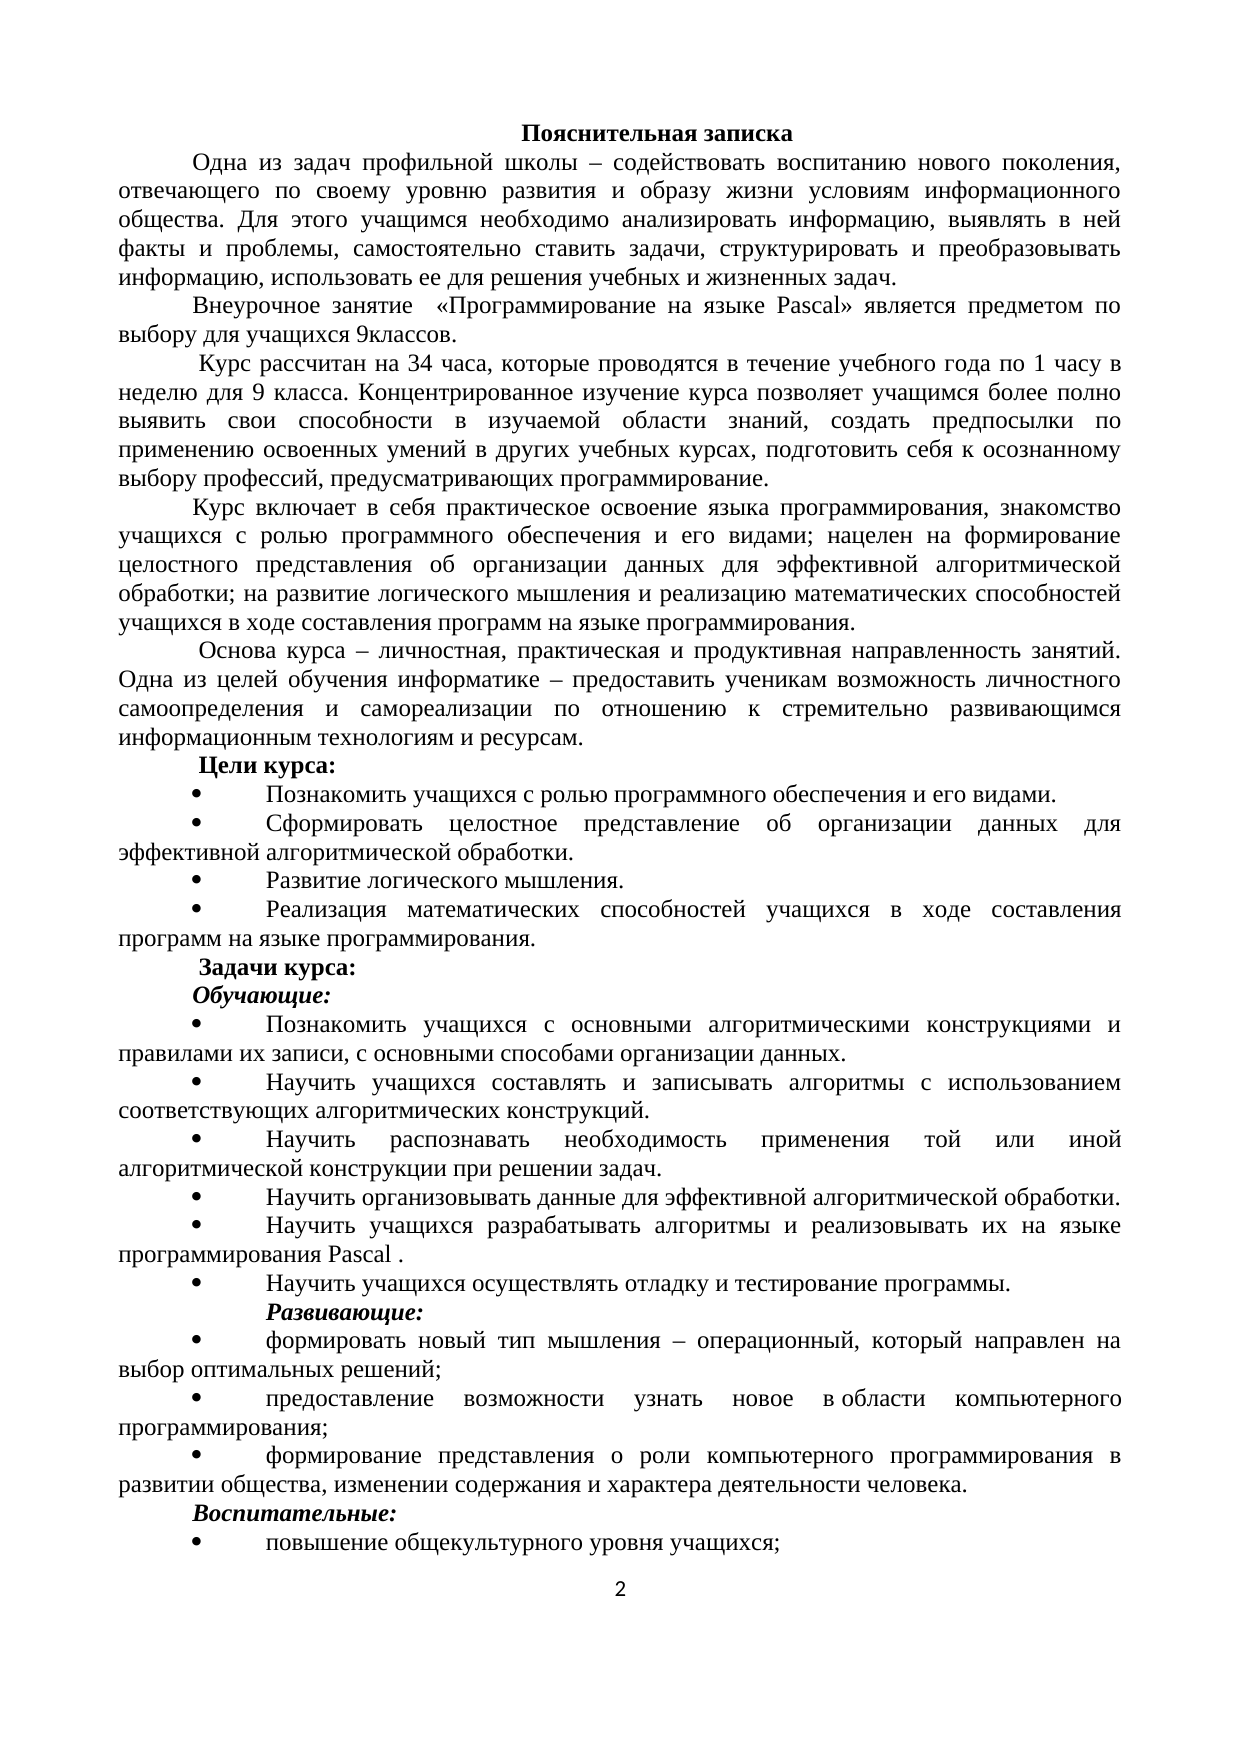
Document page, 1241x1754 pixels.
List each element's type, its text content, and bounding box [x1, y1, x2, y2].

list Научить учащихся осуществлять отладку и тестирование программы. [118, 1268, 1122, 1297]
list Научить учащихся составлять и записывать алгоритмы с использованием соответствующих алгоритмических конструкций. [118, 1067, 1122, 1124]
list повышение общекультурного уровня учащихся; [118, 1527, 1122, 1556]
text Курс включает в себя практическое освоение языка программирования, знакомство учащихся с ролью программного обеспечения и его видами; нацелен на формирование целостного представления об организации данных для эффективной алгоритмической обработки; на развитие логического мышления и реализацию математических способностей учащихся в ходе составления программ на языке программирования. [118, 492, 1122, 636]
text Развивающие: [118, 1297, 1122, 1326]
list Развитие логического мышления. [118, 866, 1122, 894]
list формирование представления о роли компьютерного программирования в развитии общества, изменении содержания и характера деятельности человека. [118, 1441, 1122, 1498]
text Задачи курса: [118, 952, 1122, 981]
list предоставление возможности узнать новое в области компьютерного программирования; [118, 1383, 1122, 1441]
text Одна из задач профильной школы – содействовать воспитанию нового поколения, отвечающего по своему уровню развития и образу жизни условиям информационного общества. Для этого учащимся необходимо анализировать информацию, выявлять в ней факты и проблемы, самостоятельно ставить задачи, структурировать и преобразовывать информацию, использовать ее для решения учебных и жизненных задач. [118, 147, 1122, 291]
list Научить учащихся разрабатывать алгоритмы и реализовывать их на языке программирования Pascal . [118, 1211, 1122, 1268]
list Сформировать целостное представление об организации данных для эффективной алгоритмической обработки. [118, 808, 1122, 866]
text Внеурочное занятие «Программирование на языке Pascal» является предметом по выбору для учащихся 9классов. [118, 291, 1122, 348]
list формировать новый тип мышления – операционный, который направлен на выбор оптимальных решений; [118, 1326, 1122, 1383]
list Реализация математических способностей учащихся в ходе составления программ на языке программирования. [118, 894, 1122, 952]
list Познакомить учащихся с ролью программного обеспечения и его видами. [118, 779, 1122, 808]
list Научить организовывать данные для эффективной алгоритмической обработки. [118, 1182, 1122, 1211]
text Пояснительная записка [118, 118, 1122, 147]
text Курс рассчитан на 34 часа, которые проводятся в течение учебного года по 1 часу в неделю для 9 класса. Концентрированное изучение курса позволяет учащимся более полно выявить свои способности в изучаемой области знаний, создать предпосылки по применению освоенных умений в других учебных курсах, подготовить себя к осознанному выбору профессий, предусматривающих программирование. [118, 348, 1122, 492]
text Основа курса – личностная, практическая и продуктивная направленность занятий. Одна из целей обучения информатике – предоставить ученикам возможность личностного самоопределения и самореализации по отношению к стремительно развивающимся информационным технологиям и ресурсам. [118, 636, 1122, 751]
list Научить распознавать необходимость применения той или иной алгоритмической конструкции при решении задач. [118, 1124, 1122, 1182]
text Обучающие: [118, 981, 1122, 1009]
list Познакомить учащихся с основными алгоритмическими конструкциями и правилами их записи, с основными способами организации данных. [118, 1009, 1122, 1067]
text Воспитательные: [118, 1498, 1122, 1527]
text Цели курса: [118, 751, 1122, 779]
